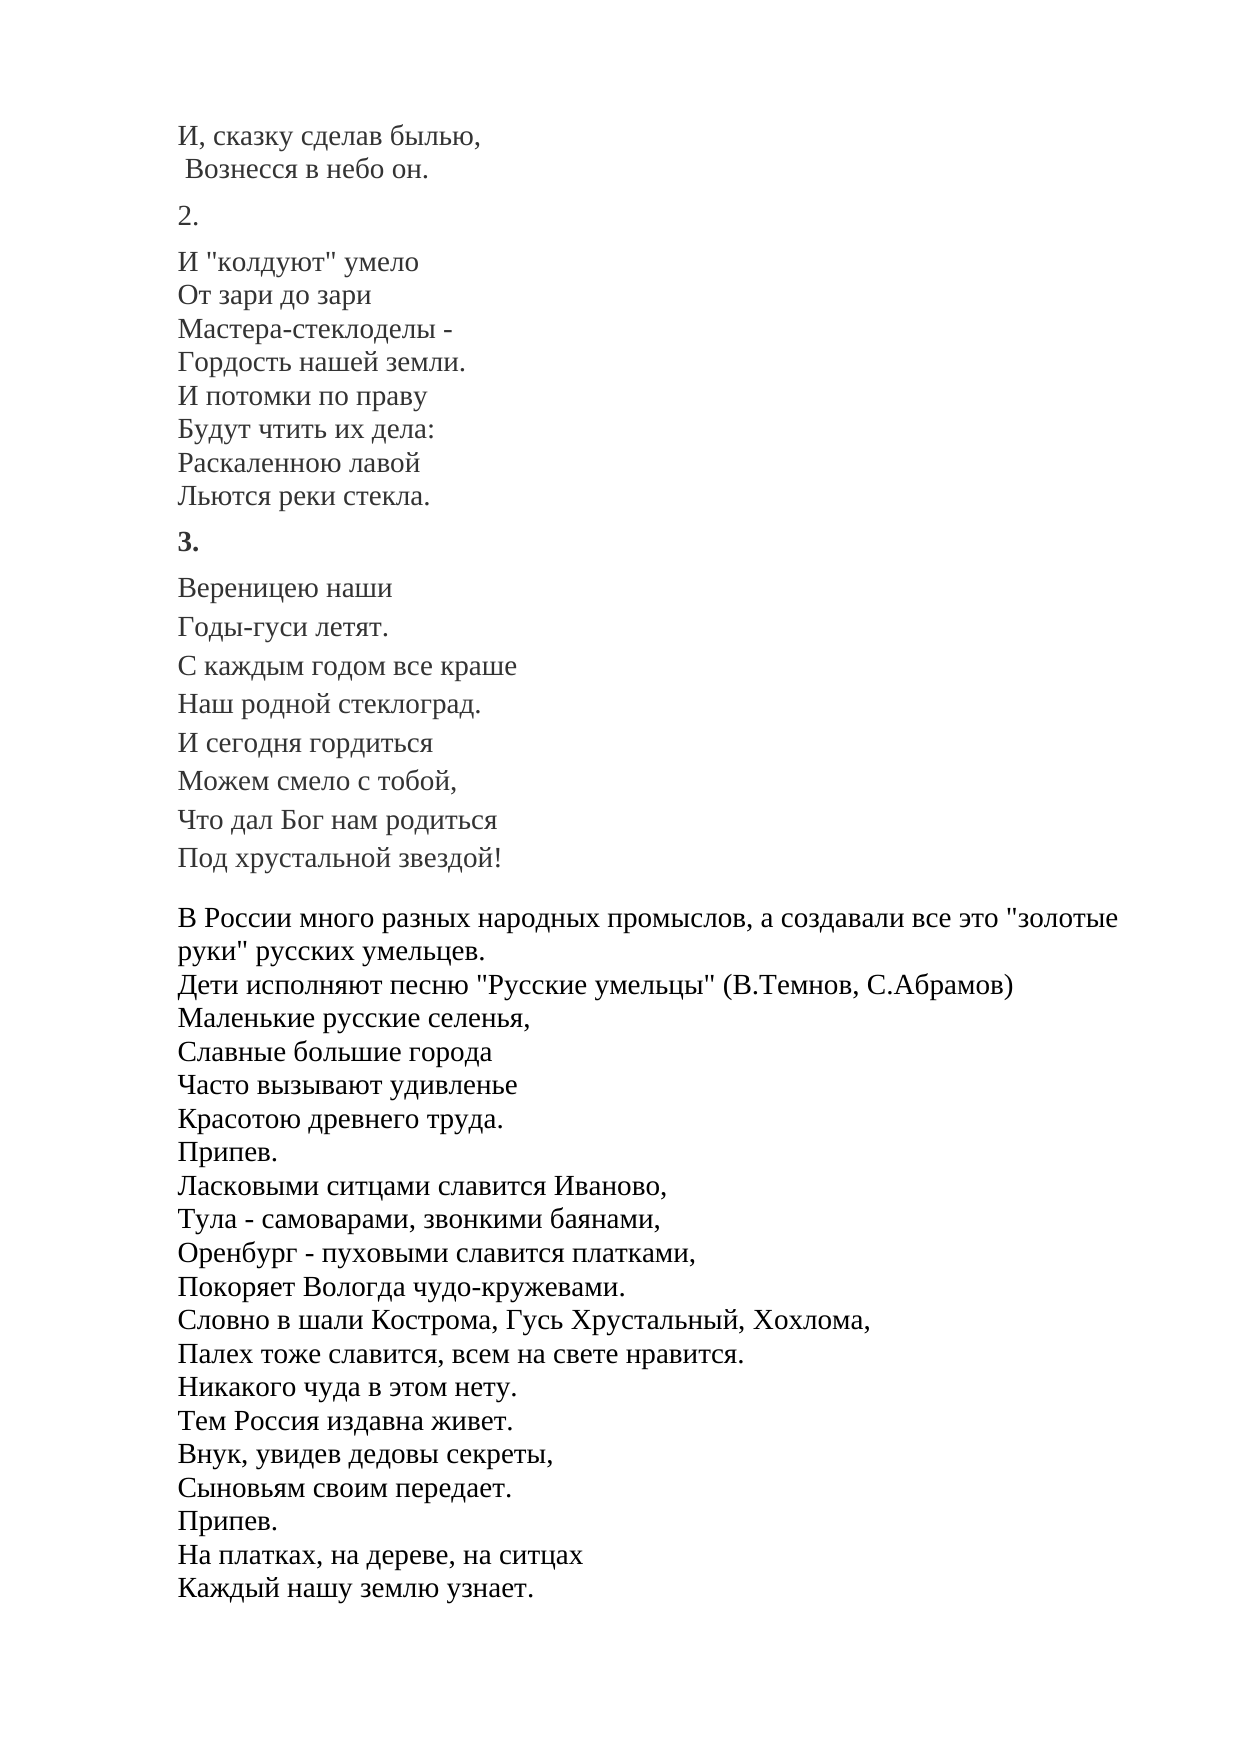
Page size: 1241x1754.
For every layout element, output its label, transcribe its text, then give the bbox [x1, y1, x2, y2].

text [177, 1537, 1152, 1604]
text Припев. Ласковыми ситцами славится Иваново, Тула - самоварами, звонкими баянами, Оренбург - пуховыми славится платками, Покоряет Вологда чудо-кружевами. [177, 1134, 1152, 1302]
text Дети исполняют песню "Русские умельцы" (В.Темнов, С.Абрамов) [177, 967, 1152, 1000]
text Припев. [177, 1503, 1152, 1537]
text Маленькие русские селенья, Славные большие города Часто вызывают удивленье Красотою древнего труда. [177, 1000, 1152, 1134]
text В России много разных народных промыслов, а создавали все это "золотые руки" русских умельцев. [177, 900, 1152, 967]
text Словно в шали Кострома, Гусь Хрустальный, Хохлома, Палех тоже славится, всем на свете нравится. Никакого чуда в этом нету. Тем Россия издавна живет. Внук, увидев дедовы секреты, Сыновьям своим передает. [177, 1302, 1152, 1503]
text Вереницею наши Годы-гуси летят. С каждым годом все краше Наш родной стеклоград. И сегодня гордиться Можем смело с тобой, Что дал Бог нам родиться Под хрустальной звездой! [177, 571, 1152, 874]
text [177, 118, 1152, 185]
text 3. [177, 524, 1152, 558]
text 2. [177, 198, 1152, 231]
text И "колдуют" умело От зари до зари Мастера-стеклоделы - Гордость нашей земли. И потомки по праву Будут чтить их дела: Раскаленною лавой Льются реки стекла. [177, 244, 1152, 512]
